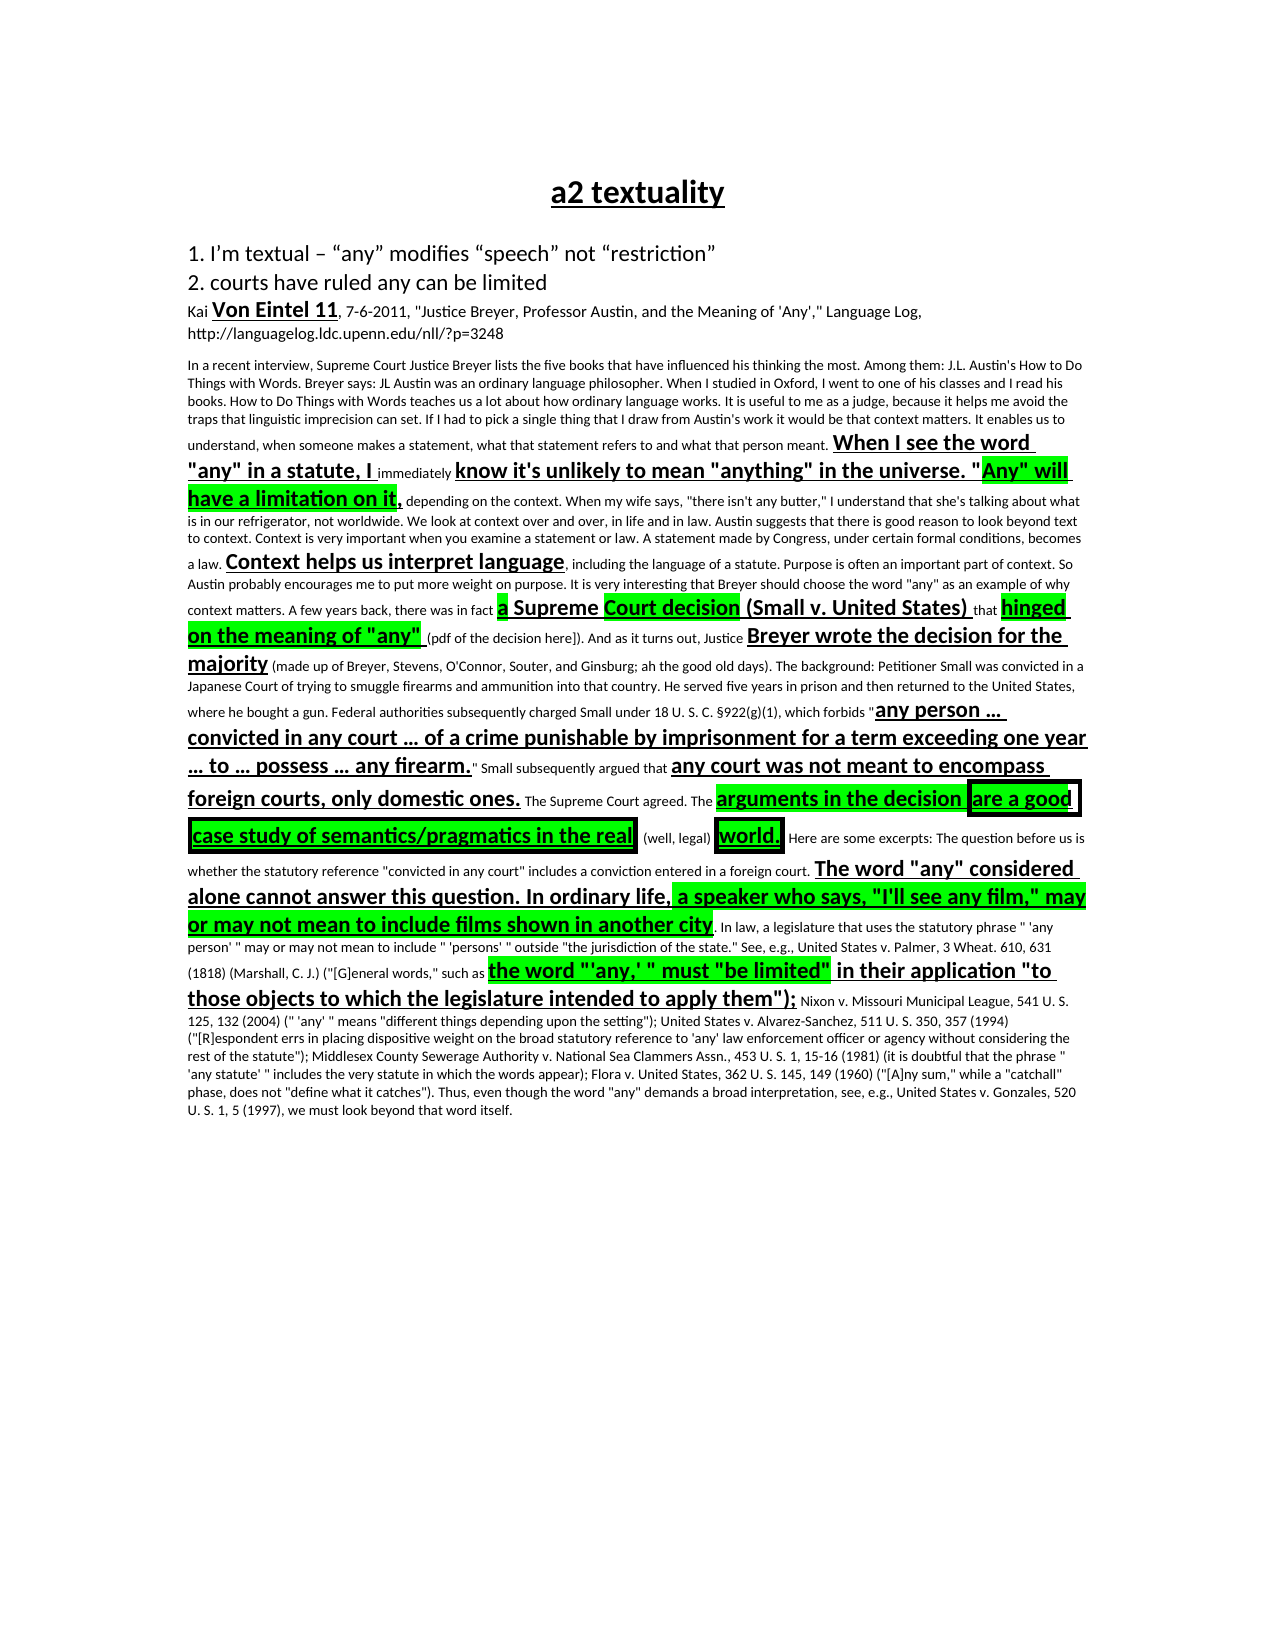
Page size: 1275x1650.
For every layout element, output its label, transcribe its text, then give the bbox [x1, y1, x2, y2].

text 2. courts have ruled any can be limited [187, 268, 1087, 296]
subtitle a2 textuality [187, 171, 1087, 212]
text In a recent interview, Supreme Court Justice Breyer lists the five books that have influenced his thinking the most. Among them: J.L. Austin's How to Do Things with Words. Breyer says: JL Austin was an ordinary language philosopher. When I studied in Oxford, I went to one of his classes and I read his books. How to Do Things with Words teaches us a lot about how ordinary language works. It is useful to me as a judge, because it helps me avoid the traps that linguistic imprecision can set. If I had to pick a single thing that I draw from Austin's work it would be that context matters. It enables us to understand, when someone makes a statement, what that statement refers to and what that person meant. When I see the word "any" in a statute, I immediately know it's unlikely to mean "anything" in the universe. "Any" will have a limitation on it, depending on the context. When my wife says, "there isn't any butter," I understand that she's talking about what is in our refrigerator, not worldwide. We look at context over and over, in life and in law. Austin suggests that there is good reason to look beyond text to context. Context is very important when you examine a statement or law. A statement made by Congress, under certain formal conditions, becomes a law. Context helps us interpret language, including the language of a statute. Purpose is often an important part of context. So Austin probably encourages me to put more weight on purpose. It is very interesting that Breyer should choose the word "any" as an example of why context matters. A few years back, there was in fact a Supreme Court decision (Small v. United States) that hinged on the meaning of "any" (pdf of the decision here]). And as it turns out, Justice Breyer wrote the decision for the majority (made up of Breyer, Stevens, O'Connor, Souter, and Ginsburg; ah the good old days). The background: Petitioner Small was convicted in a Japanese Court of trying to smuggle firearms and ammunition into that country. He served five years in prison and then returned to the United States, where he bought a gun. Federal authorities subsequently charged Small under 18 U. S. C. §922(g)(1), which forbids "any person … convicted in any court … of a crime punishable by imprisonment for a term exceeding one year … to … possess … any firearm." Small subsequently argued that any court was not meant to encompass foreign courts, only domestic ones. The Supreme Court agreed. The arguments in the decision are a good case study of semantics/pragmatics in the real (well, legal) world. Here are some excerpts: The question before us is whether the statutory reference "convicted in any court" includes a conviction entered in a foreign court. The word "any" considered alone cannot answer this question. In ordinary life, a speaker who says, "I'll see any film," may or may not mean to include films shown in another city. In law, a legislature that uses the statutory phrase " 'any person' " may or may not mean to include " 'persons' " outside "the jurisdiction of the state." See, e.g., United States v. Palmer, 3 Wheat. 610, 631 (1818) (Marshall, C. J.) ("[G]eneral words," such as the word "'any,' " must "be limited" in their application "to those objects to which the legislature intended to apply them"); Nixon v. Missouri Municipal League, 541 U. S. 125, 132 (2004) (" 'any' " means "different things depending upon the setting"); United States v. Alvarez-Sanchez, 511 U. S. 350, 357 (1994) ("[R]espondent errs in placing dispositive weight on the broad statutory reference to 'any' law enforcement officer or agency without considering the rest of the statute"); Middlesex County Sewerage Authority v. National Sea Clammers Assn., 453 U. S. 1, 15-16 (1981) (it is doubtful that the phrase " 'any statute' " includes the very statute in which the words appear); Flora v. United States, 362 U. S. 145, 149 (1960) ("[A]ny sum," while a "catchall" phase, does not "define what it catches"). Thus, even though the word "any" demands a broad interpretation, see, e.g., United States v. Gonzales, 520 U. S. 1, 5 (1997), we must look beyond that word itself. [187, 748, 1087, 1119]
text 1. I’m textual – “any” modifies “speech” not “restriction” [187, 239, 1087, 268]
text In a recent interview, Supreme Court Justice Breyer lists the five books that have influenced his thinking the most. Among them: J.L. Austin's How to Do Things with Words. Breyer says: JL Austin was an ordinary language philosopher. When I studied in Oxford, I went to one of his classes and I read his books. How to Do Things with Words teaches us a lot about how ordinary language works. It is useful to me as a judge, because it helps me avoid the traps that linguistic imprecision can set. If I had to pick a single thing that I draw from Austin's work it would be that context matters. It enables us to understand, when someone makes a statement, what that statement refers to and what that person meant. When I see the word "any" in a statute, I immediately know it's unlikely to mean "anything" in the universe. "Any" will have a limitation on it, depending on the context. When my wife says, "there isn't any butter," I understand that she's talking about what is in our refrigerator, not worldwide. We look at context over and over, in life and in law. Austin suggests that there is good reason to look beyond text to context. Context is very important when you examine a statement or law. A statement made by Congress, under certain formal conditions, becomes a law. Context helps us interpret language, including the language of a statute. Purpose is often an important part of context. So Austin probably encourages me to put more weight on purpose. It is very interesting that Breyer should choose the word "any" as an example of why context matters. A few years back, there was in fact a Supreme Court decision (Small v. United States) that hinged on the meaning of "any" (pdf of the decision here]). And as it turns out, Justice Breyer wrote the decision for the majority (made up of Breyer, Stevens, O'Connor, Souter, and Ginsburg; ah the good old days). The background: Petitioner Small was convicted in a Japanese Court of trying to smuggle firearms and ammunition into that country. He served five years in prison and then returned to the United States, where he bought a gun. Federal authorities subsequently charged Small under 18 U. S. C. §922(g)(1), which forbids "any person … convicted in any court … of a crime punishable by imprisonment for a term exceeding one year … to … possess … any firearm." Small subsequently argued that any court was not meant to encompass foreign courts, only domestic ones. The Supreme Court agreed. The arguments in the decision are a good case study of semantics/pragmatics in the real (well, legal) world. Here are some excerpts: The question before us is whether the statutory reference "convicted in any court" includes a conviction entered in a foreign court. The word "any" considered alone cannot answer this question. In ordinary life, a speaker who says, "I'll see any film," may or may not mean to include films shown in another city. In law, a legislature that uses the statutory phrase " 'any person' " may or may not mean to include " 'persons' " outside "the jurisdiction of the state." See, e.g., United States v. Palmer, 3 Wheat. 610, 631 (1818) (Marshall, C. J.) ("[G]eneral words," such as the word "'any,' " must "be limited" in their application "to those objects to which the legislature intended to apply them"); Nixon v. Missouri Municipal League, 541 U. S. 125, 132 (2004) (" 'any' " means "different things depending upon the setting"); United States v. Alvarez-Sanchez, 511 U. S. 350, 357 (1994) ("[R]espondent errs in placing dispositive weight on the broad statutory reference to 'any' law enforcement officer or agency without considering the rest of the statute"); Middlesex County Sewerage Authority v. National Sea Clammers Assn., 453 U. S. 1, 15-16 (1981) (it is doubtful that the phrase " 'any statute' " includes the very statute in which the words appear); Flora v. United States, 362 U. S. 145, 149 (1960) ("[A]ny sum," while a "catchall" phase, does not "define what it catches"). Thus, even though the word "any" demands a broad interpretation, see, e.g., United States v. Gonzales, 520 U. S. 1, 5 (1997), we must look beyond that word itself. [187, 356, 1087, 747]
text Kai Von Eintel 11, 7-6-2011, "Justice Breyer, Professor Austin, and the Meaning of 'Any'," Language Log, http://languagelog.ldc.upenn.edu/nll/?p=3248 [187, 296, 1087, 344]
